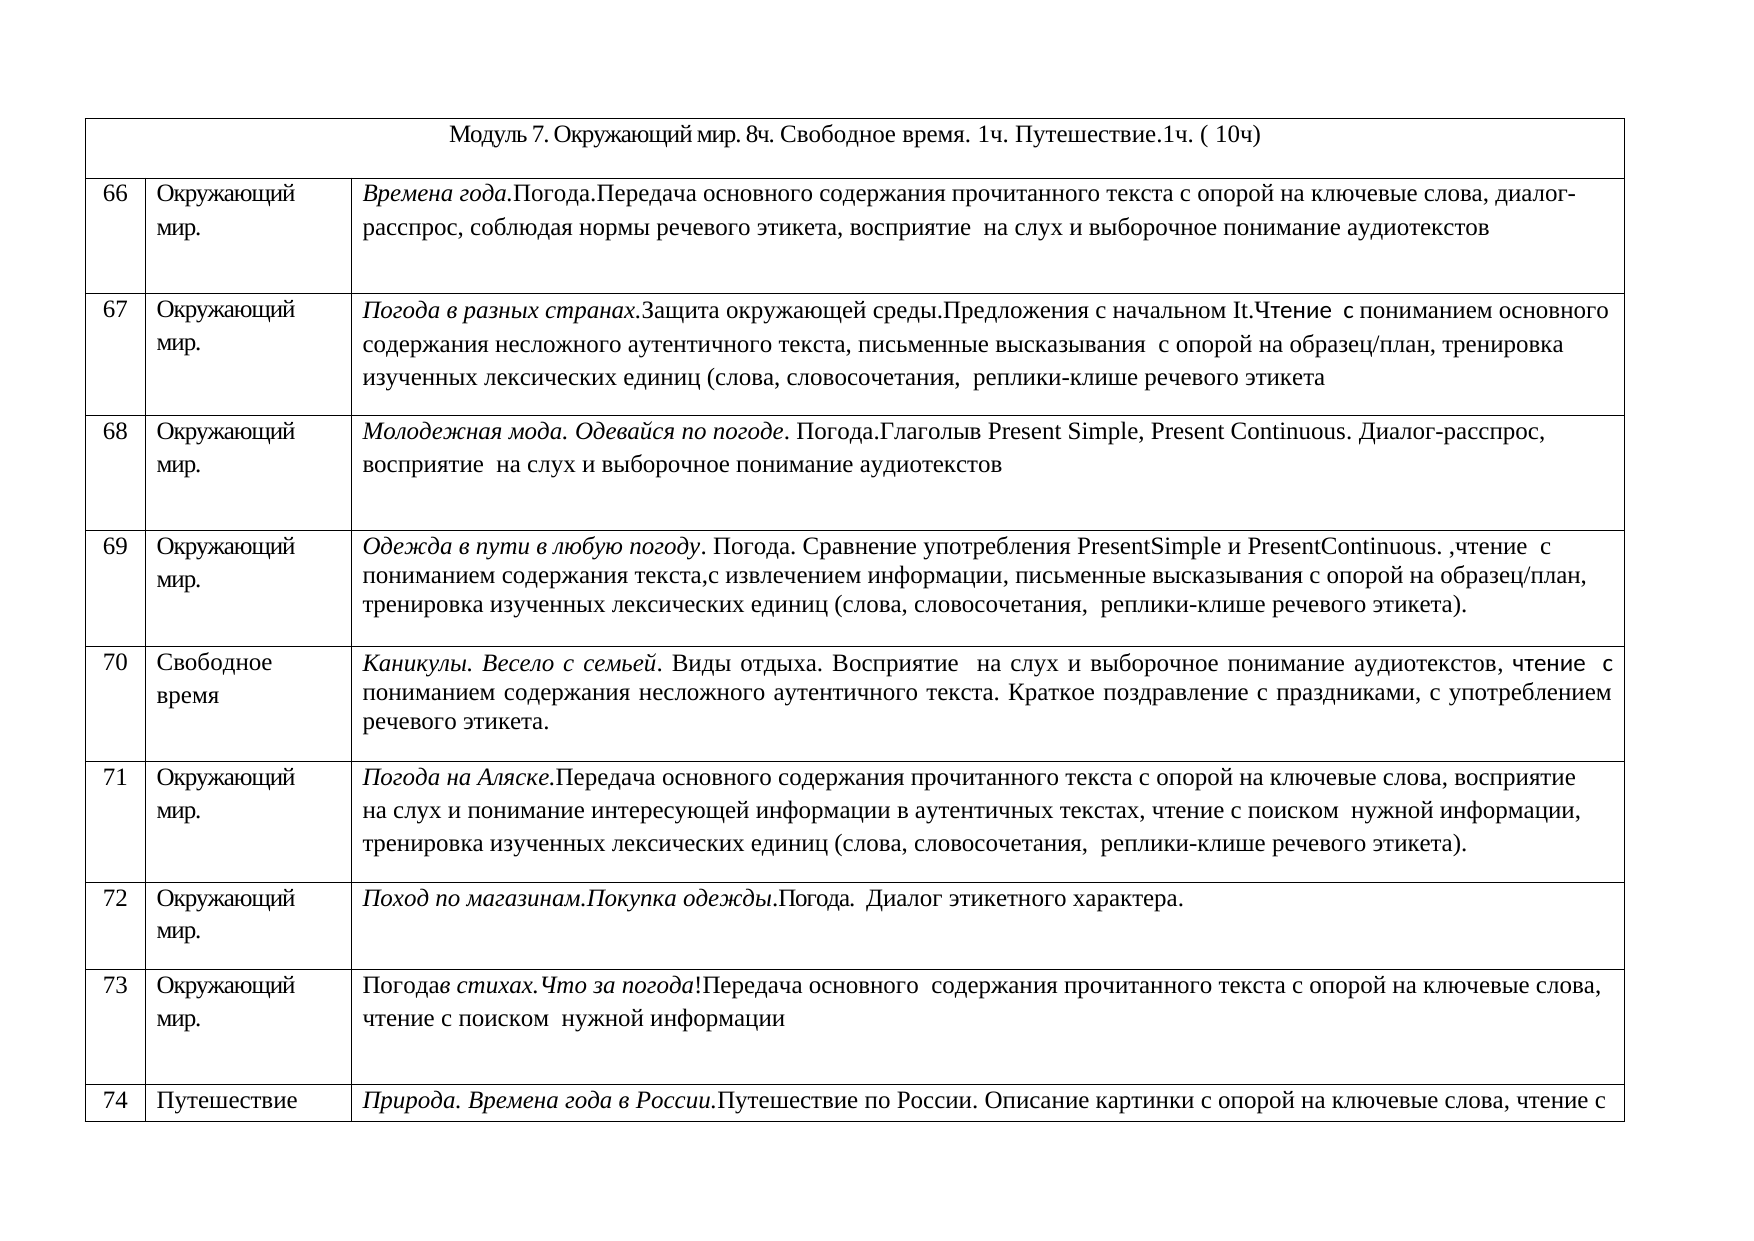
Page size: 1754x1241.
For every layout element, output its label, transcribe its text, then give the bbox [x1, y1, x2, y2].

table_cell Молодежная мода. Одевайся по погоде. Погода.Глаголыв Present Simple, Present Continuous. Диалог-расспрос, восприятие на слух и выборочное понимание аудиотекстов [352, 416, 1624, 530]
table_cell Поход по магазинам.Покупка одежды.Погода. Диалог этикетного характера. [352, 883, 1624, 969]
table_cell 73 [86, 970, 145, 1084]
table_cell 67 [86, 294, 145, 415]
table_cell Свободное время [146, 647, 351, 761]
table_cell Окружающий мир. [146, 179, 351, 293]
table_cell 66 [86, 179, 145, 293]
table_cell 71 [86, 762, 145, 882]
table_cell 68 [86, 416, 145, 530]
table_cell Окружающий мир. [146, 416, 351, 530]
table_cell 69 [86, 531, 145, 646]
table_cell 70 [86, 647, 145, 761]
table_cell 74 [86, 1085, 145, 1121]
table_cell Времена года.Погода.Передача основного содержания прочитанного текста с опорой на ключевые слова, диалог-расспрос, соблюдая нормы речевого этикета, восприятие на слух и выборочное понимание аудиотекстов [352, 179, 1624, 293]
table_cell Окружающий мир. [146, 762, 351, 882]
table_cell Погода на Аляске.Передача основного содержания прочитанного текста с опорой на ключевые слова, восприятие на слух и понимание интересующей информации в аутентичных текстах, чтение с поиском нужной информации, тренировка изученных лексических единиц (слова, словосочетания, реплики-клише речевого этикета). [352, 762, 1624, 882]
table_cell Путешествие [146, 1085, 351, 1121]
table_cell Погода в разных странах.Защита окружающей среды.Предложения с начальном It.Чтение с пониманием основного содержания несложного аутентичного текста, письменные высказывания с опорой на образец/план, тренировка изученных лексических единиц (слова, словосочетания, реплики-клише речевого этикета [352, 294, 1624, 415]
table_cell Окружающий мир. [146, 294, 351, 415]
table_cell Одежда в пути в любую погоду. Погода. Сравнение употребления PresentSimple и PresentContinuous. ,чтение с пониманием содержания текста,с извлечением информации, письменные высказывания с опорой на образец/план, тренировка изученных лексических единиц (слова, словосочетания, реплики-клише речевого этикета). [352, 531, 1624, 646]
table_cell Окружающий мир. [146, 970, 351, 1084]
table_cell Погодав стихах.Что за погода!Передача основного содержания прочитанного текста с опорой на ключевые слова, чтение с поиском нужной информации [352, 970, 1624, 1084]
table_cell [352, 1085, 1624, 1121]
table_cell Окружающий мир. [146, 531, 351, 646]
table_cell Каникулы. Весело с семьей. Виды отдыха. Восприятие на слух и выборочное понимание аудиотекстов, чтение с пониманием содержания несложного аутентичного текста. Краткое поздравление с праздниками, с употреблением речевого этикета. [352, 647, 1624, 761]
table_cell Окружающий мир. [146, 883, 351, 969]
table_cell 72 [86, 883, 145, 969]
table_cell Модуль 7. Окружающий мир. 8ч. Свободное время. 1ч. Путешествие.1ч. ( 10ч) [86, 119, 1624, 177]
